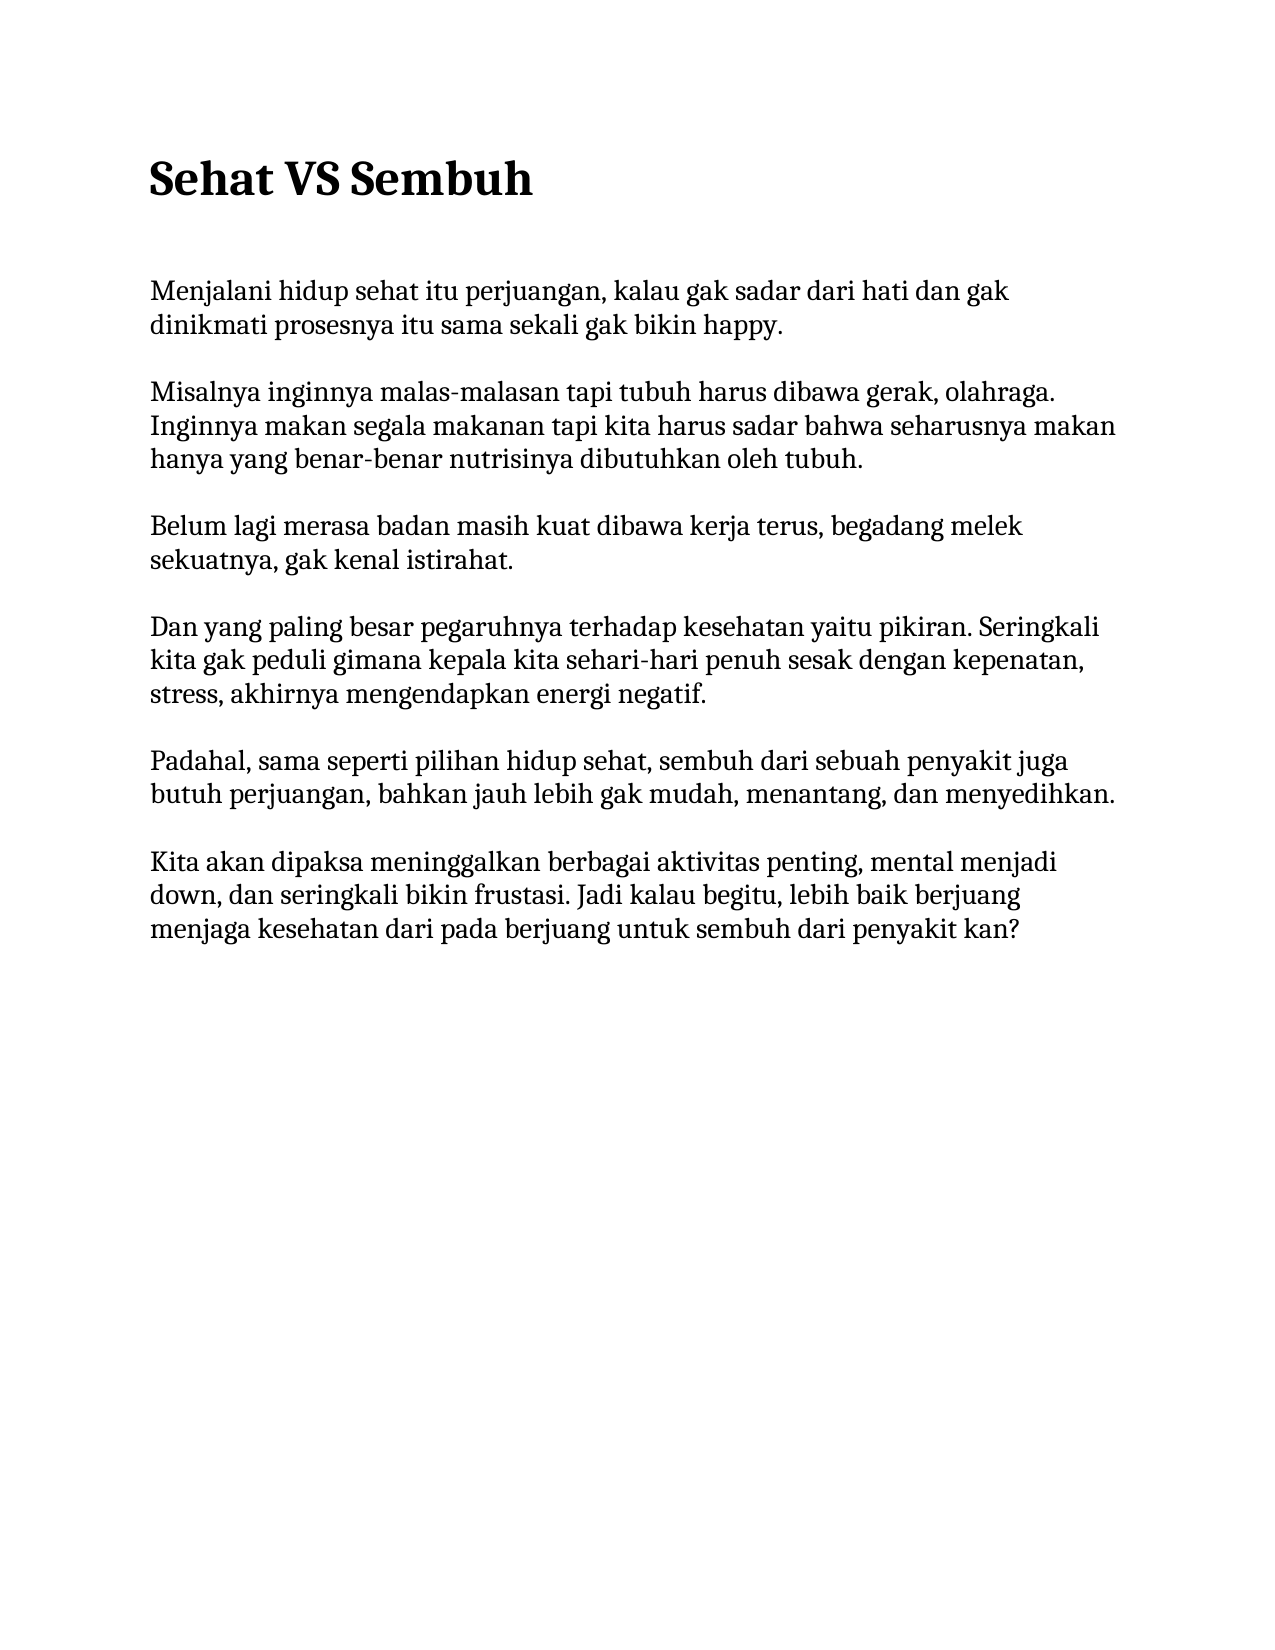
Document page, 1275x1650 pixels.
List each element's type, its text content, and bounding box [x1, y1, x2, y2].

text Menjalani hidup sehat itu perjuangan, kalau gak sadar dari hati dan gak dinikmati prosesnya itu sama sekali gak bikin happy. [150, 274, 1125, 342]
text Padahal, sama seperti pilihan hidup sehat, sembuh dari sebuah penyakit juga butuh perjuangan, bahkan jauh lebih gak mudah, menantang, dan menyedihkan. [150, 744, 1125, 811]
text Kita akan dipaksa meninggalkan berbagai aktivitas penting, mental menjadi down, dan seringkali bikin frustasi. Jadi kalau begitu, lebih baik berjuang menjaga kesehatan dari pada berjuang untuk sembuh dari penyakit kan? [150, 845, 1125, 945]
text Belum lagi merasa badan masih kuat dibawa kerja terus, begadang melek sekuatnya, gak kenal istirahat. [150, 509, 1125, 576]
text Misalnya inginnya malas-malasan tapi tubuh harus dibawa gerak, olahraga. Inginnya makan segala makanan tapi kita harus sadar bahwa seharusnya makan hanya yang benar-benar nutrisinya dibutuhkan oleh tubuh. [150, 375, 1125, 476]
text Sehat VS Sembuh [150, 150, 1125, 207]
text Dan yang paling besar pegaruhnya terhadap kesehatan yaitu pikiran. Seringkali kita gak peduli gimana kepala kita sehari-hari penuh sesak dengan kepenatan, stress, akhirnya mengendapkan energi negatif. [150, 610, 1125, 711]
